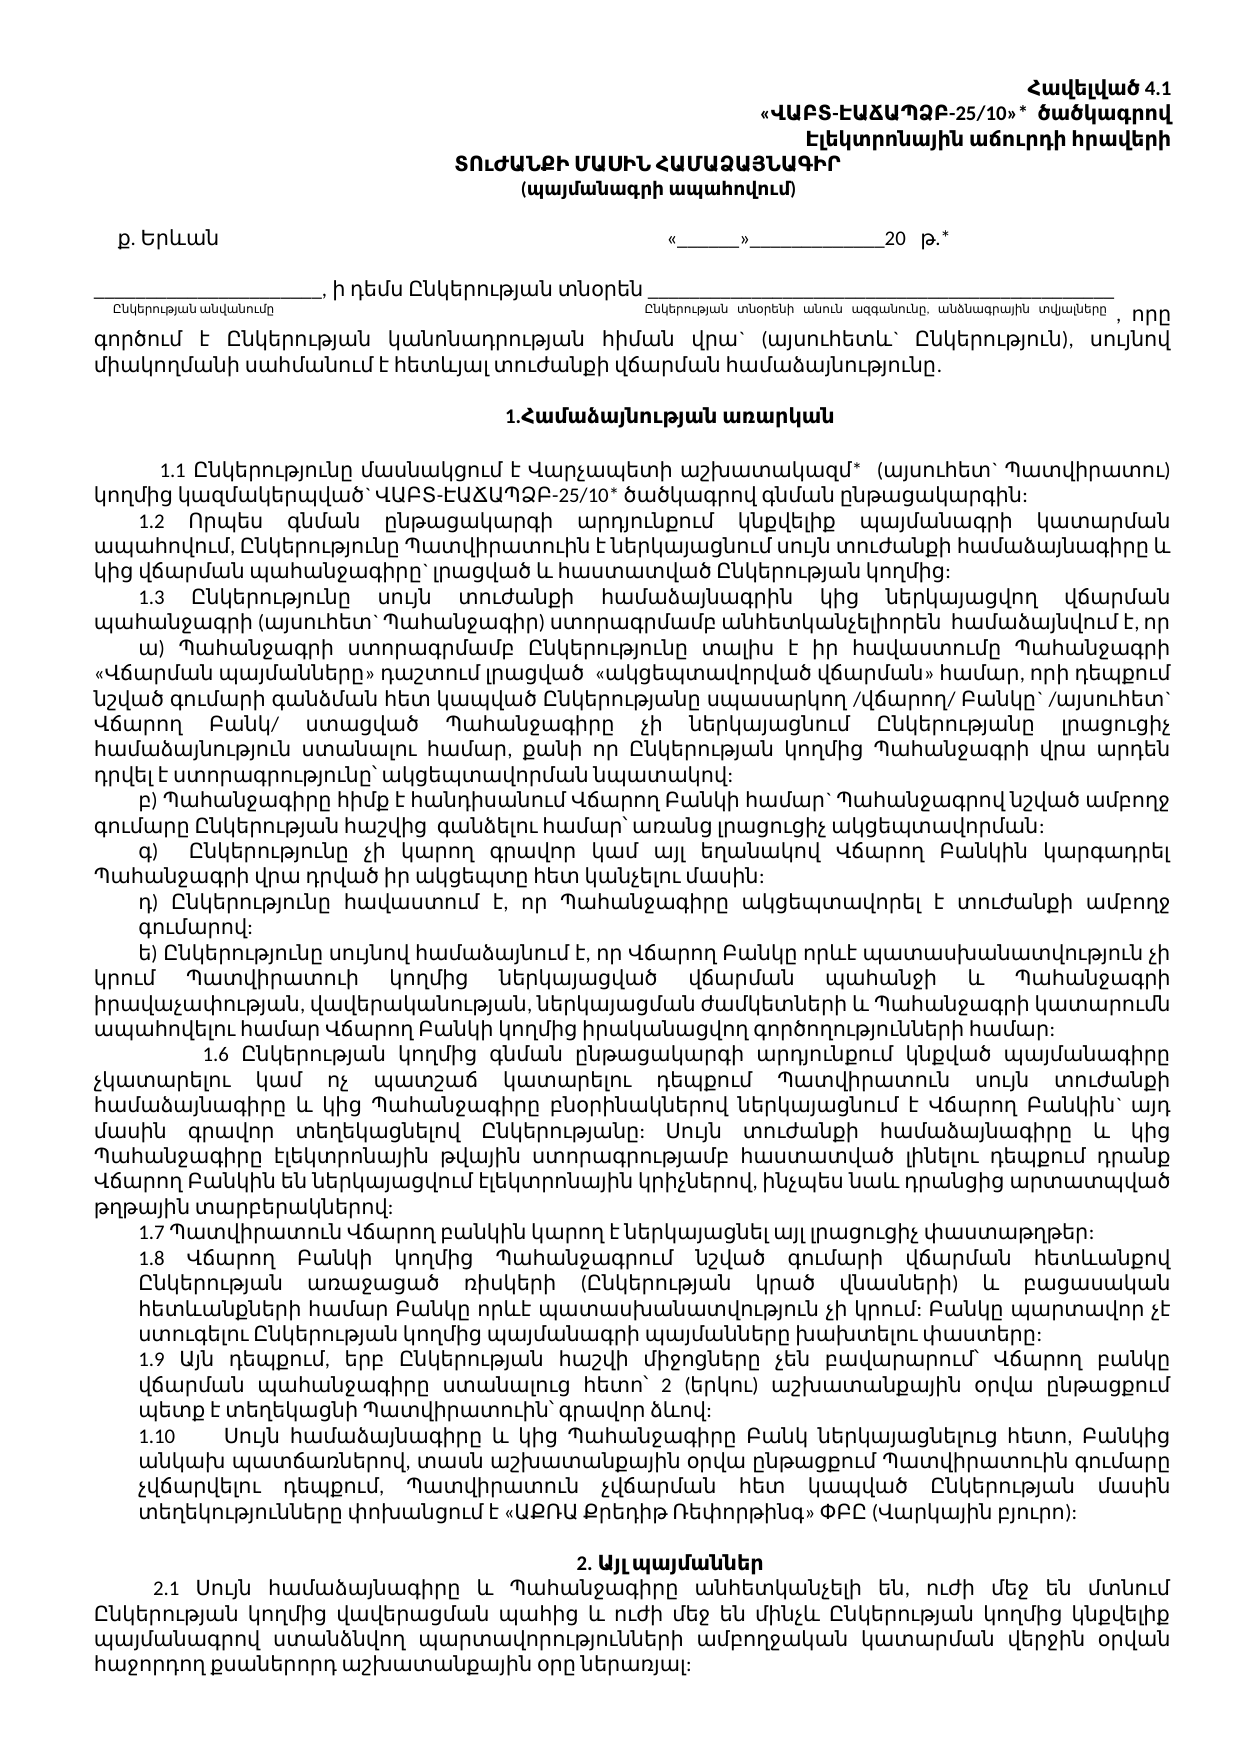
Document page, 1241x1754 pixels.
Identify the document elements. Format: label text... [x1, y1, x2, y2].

text (պայմանագրի ապահովում) [94, 177, 1171, 199]
text 1.6 Ընկերության կողմից գնման ընթացակարգի արդյունքում կնքված պայմանագիրը չկատարելու կամ ոչ պատշաճ կատարելու դեպքում Պատվիրատուն սույն տուժանքի համաձայնագիրը և կից Պահանջագիրը բնօրինակներով ներկայացնում է Վճարող Բանկին` այդ մասին գրավոր տեղեկացնելով Ընկերությանը: Սույն տուժանքի համաձայնագիրը և կից Պահանջագիրը էլեկտրոնային թվային ստորագրությամբ հաստատված լինելու դեպքում դրանք Վճարող Բանկին են ներկայացվում էլեկտրոնային կրիչներով, ինչպես նաև դրանցից արտատպված թղթային տարբերակներով: [94, 1042, 1171, 1219]
text գ) Ընկերությունը չի կարող գրավոր կամ այլ եղանակով Վճարող Բանկին կարգադրել Պահանջագրի վրա դրված իր ակցեպտը հետ կանչելու մասին: [94, 838, 1171, 889]
text ա) Պահանջագրի ստորագրմամբ Ընկերությունը տալիս է իր հավաստումը Պահանջագրի «Վճարման պայմանները» դաշտում լրացված «ակցեպտավորված վճարման» համար, որի դեպքում նշված գումարի գանձման հետ կապված Ընկերությանը սպասարկող /վճարող/ Բանկը` /այսուհետ` Վճարող Բանկ/ ստացված Պահանջագիրը չի ներկայացնում Ընկերությանը լրացուցիչ համաձայնություն ստանալու համար, քանի որ Ընկերության կողմից Պահանջագրի վրա արդեն դրվել է ստորագրությունը՝ ակցեպտավորման նպատակով: [94, 635, 1171, 787]
text Հավելված 4.1 [94, 75, 1171, 100]
text Էլեկտրոնային աճուրդի հրավերի [94, 126, 1171, 151]
text 1.Համաձայնության առարկան [169, 403, 1171, 428]
text 1.9 Այն դեպքում, երբ Ընկերության հաշվի միջոցները չեն բավարարում՝ Վճարող բանկը վճարման պահանջագիրը ստանալուց հետո՝ 2 (երկու) աշխատանքային օրվա ընթացքում պետք է տեղեկացնի Պատվիրատուին՝ գրավոր ձևով: [138, 1347, 1171, 1423]
text 1.1 Ընկերությունը մասնակցում է Վարչապետի աշխատակազմ* (այսուհետ` Պատվիրատու) կողմից կազմակերպված` ՎԱԲՏ-ԷԱՃԱՊՁԲ-25/10* ծածկագրով գնման ընթացակարգին: [94, 457, 1171, 508]
text Ընկերության անվանումը Ընկերության տնօրենի անուն ազգանունը, անձնագրային տվյալները , որը գործում է Ընկերության կանոնադրության հիման վրա` (այսուհետև` Ընկերություն), սույնով միակողմանի սահմանում է հետևյալ տուժանքի վճարման համաձայնությունը. [94, 301, 1171, 377]
text ՏՈւԺԱՆՔԻ ՄԱՍԻՆ ՀԱՄԱՁԱՅՆԱԳԻՐ [94, 151, 1171, 177]
text բ) Պահանջագիրը հիմք է հանդիսանում Վճարող Բանկի համար` Պահանջագրով նշված ամբողջ գումարը Ընկերության հաշվից գանձելու համար՝ առանց լրացուցիչ ակցեպտավորման: [94, 787, 1171, 838]
text դ) Ընկերությունը հավաստում է, որ Պահանջագիրը ակցեպտավորել է տուժանքի ամբողջ գումարով: [138, 889, 1171, 940]
text ե) Ընկերությունը սույնով համաձայնում է, որ Վճարող Բանկը որևէ պատասխանատվություն չի կրում Պատվիրատուի կողմից ներկայացված վճարման պահանջի և Պահանջագրի իրավաչափության, վավերականության, ներկայացման ժամկետների և Պահանջագրի կատարումն ապահովելու համար Վճարող Բանկի կողմից իրականացվող գործողությունների համար: [94, 940, 1171, 1042]
text 1.7 Պատվիրատուն Վճարող բանկին կարող է ներկայացնել այլ լրացուցիչ փաստաթղթեր: [138, 1219, 1171, 1245]
text ______________________, ի դեմս Ընկերության տնօրեն _____________________________________________ [94, 276, 1171, 301]
text 2.1 Սույն համաձայնագիրը և Պահանջագիրը անհետկանչելի են, ուժի մեջ են մտնում Ընկերության կողմից վավերացման պահից և ուժի մեջ են մինչև Ընկերության կողմից կնքվելիք պայմանագրով ստանձնվող պարտավորությունների ամբողջական կատարման վերջին օրվան հաջորդող քսաներորդ աշխատանքային օրը ներառյալ: [94, 1575, 1171, 1677]
text 1.8 Վճարող Բանկի կողմից Պահանջագրում նշված գումարի վճարման հետևանքով Ընկերության առաջացած ռիսկերի (Ընկերության կրած վնասների) և բացասական հետևանքների համար Բանկը որևէ պատասխանատվություն չի կրում: Բանկը պարտավոր չէ ստուգելու Ընկերության կողմից պայմանագրի պայմանները խախտելու փաստերը: [138, 1245, 1171, 1347]
text 1.3 Ընկերությունը սույն տուժանքի համաձայնագրին կից ներկայացվող վճարման պահանջագրի (այսուհետ` Պահանջագիր) ստորագրմամբ անհետկանչելիորեն համաձայնվում է, որ [94, 584, 1171, 635]
text 2. Այլ պայմաններ [169, 1550, 1171, 1575]
text ք. Երևան «______»_____________20 թ.* [94, 225, 1171, 250]
text «ՎԱԲՏ-ԷԱՃԱՊՁԲ-25/10»* ծածկագրով [94, 100, 1171, 126]
text 1.10 Սույն համաձայնագիրը և կից Պահանջագիրը Բանկ ներկայացնելուց հետո, Բանկից անկախ պատճառներով, տասն աշխատանքային օրվա ընթացքում Պատվիրատուին գումարը չվճարվելու դեպքում, Պատվիրատուն չվճարման հետ կապված Ընկերության մասին տեղեկությունները փոխանցում է «ԱՔՌԱ Քրեդիթ Ռեփորթինգ» ՓԲԸ (Վարկային բյուրո): [138, 1423, 1171, 1524]
text 1.2 Որպես գնման ընթացակարգի արդյունքում կնքվելիք պայմանագրի կատարման ապահովում, Ընկերությունը Պատվիրատուին է ներկայացնում սույն տուժանքի համաձայնագիրը և կից վճարման պահանջագիրը` լրացված և հաստատված Ընկերության կողմից: [94, 508, 1171, 584]
